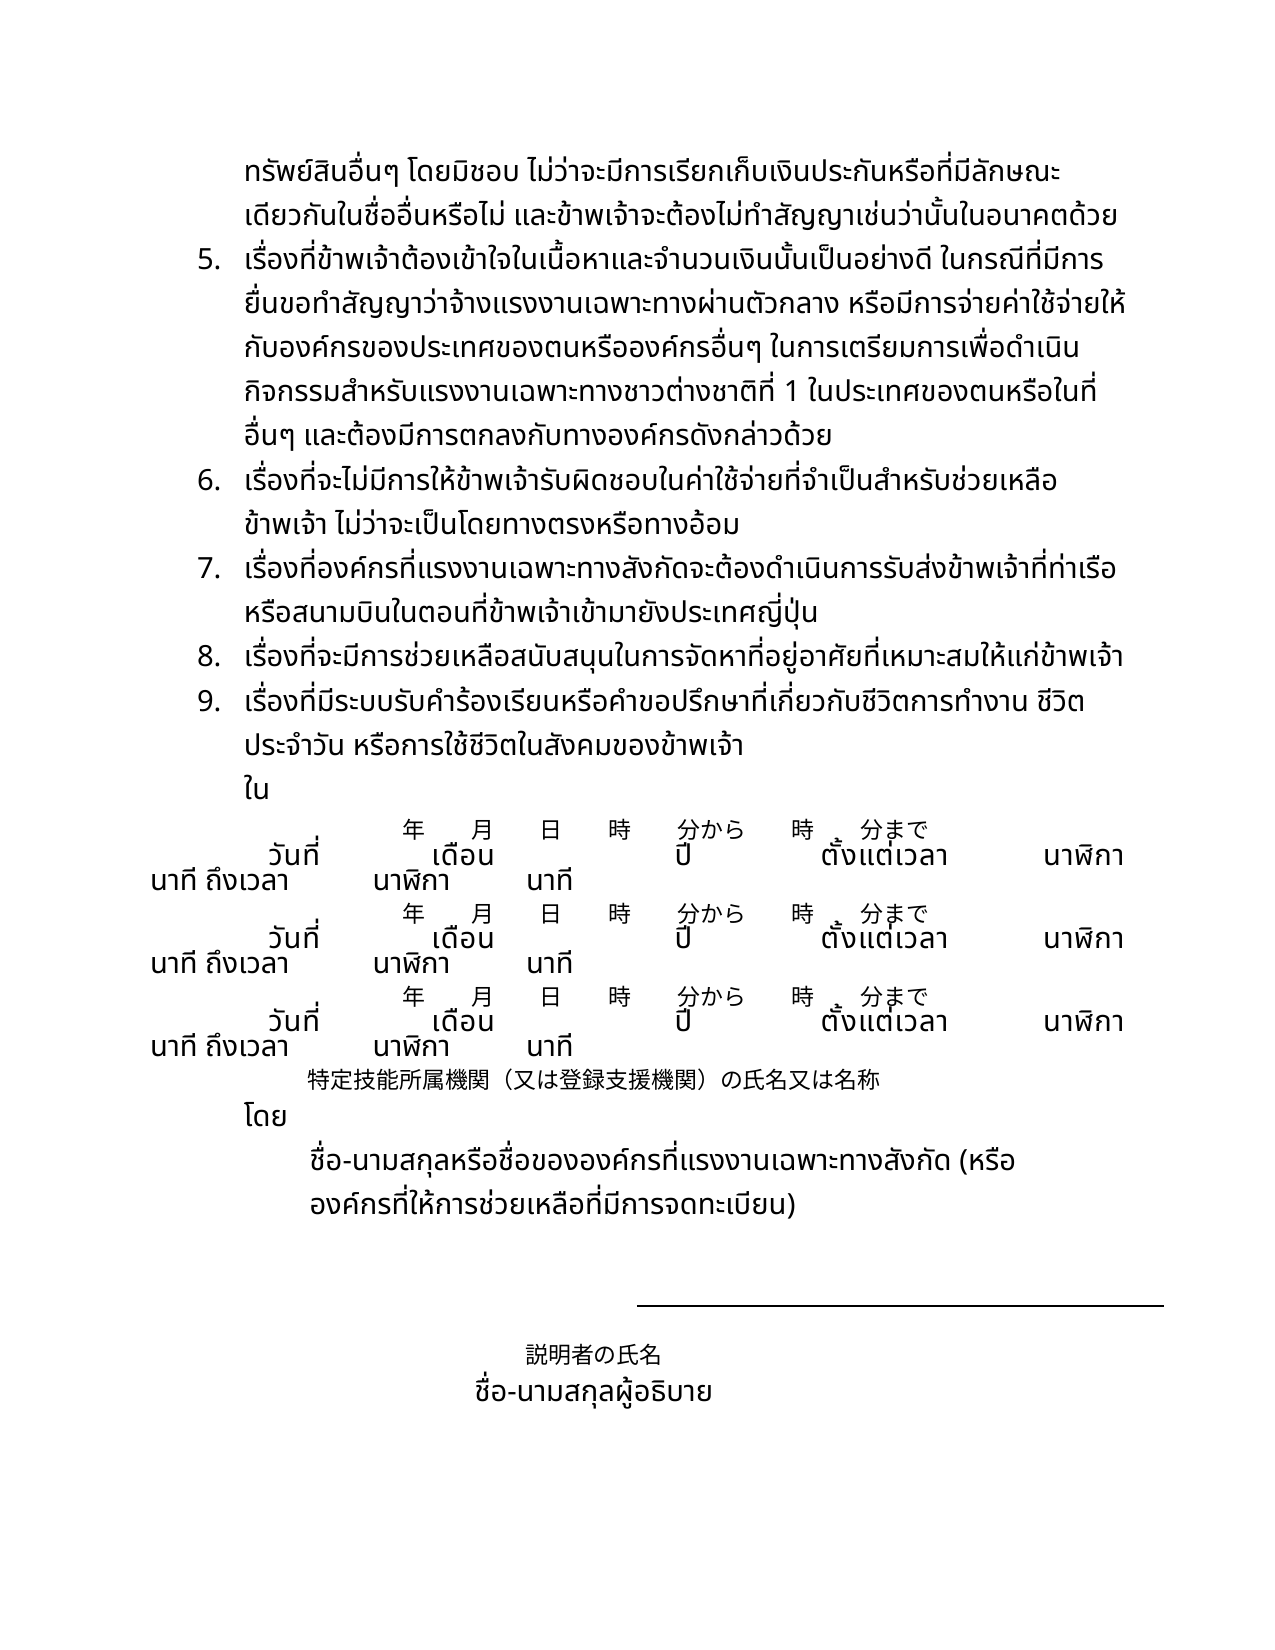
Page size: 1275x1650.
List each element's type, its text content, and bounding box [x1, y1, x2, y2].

list เรื่องที่จะมีการช่วยเหลือสนับสนุนในการจัดหาที่อยู่อาศัยที่เหมาะสมให้แก่ข้าพเจ้า [197, 636, 1128, 680]
list เรื่องที่มีระบบรับคำร้องเรียนหรือคำขอปรึกษาที่เกี่ยวกับชีวิตการทำงาน ชีวิตประจำวัน หรือการใช้ชีวิตในสังคมของข้าพเจ้า [197, 680, 1128, 768]
text วันที่ เดือน ปี ตั้งแต่เวลา นาฬิกา นาที ถึงเวลา นาฬิกา นาที [150, 1012, 1125, 1062]
list เรื่องที่จะไม่มีการให้ข้าพเจ้ารับผิดชอบในค่าใช้จ่ายที่จำเป็นสำหรับช่วยเหลือข้าพเจ้า ไม่ว่าจะเป็นโดยทางตรงหรือทางอ้อม [197, 459, 1128, 547]
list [197, 150, 1128, 238]
text 説明者の氏名 [150, 1337, 1037, 1370]
text ใน [244, 768, 1128, 812]
text ชื่อ-นามสกุลหรือชื่อขององค์กรที่แรงงานเฉพาะทางสังกัด (หรือองค์กรที่ให้การช่วยเหลือที่มีการจดทะเบียน) [309, 1139, 1037, 1228]
list เรื่องที่ข้าพเจ้าต้องเข้าใจในเนื้อหาและจำนวนเงินนั้นเป็นอย่างดี ในกรณีที่มีการยื่นขอทำสัญญาว่าจ้างแรงงานเฉพาะทางผ่านตัวกลาง หรือมีการจ่ายค่าใช้จ่ายให้กับองค์กรของประเทศของตนหรือองค์กรอื่นๆ ในการเตรียมการเพื่อดำเนินกิจกรรมสำหรับแรงงานเฉพาะทางชาวต่างชาติที่ 1 ในประเทศของตนหรือในที่อื่นๆ และต้องมีการตกลงกับทางองค์กรดังกล่าวด้วย [197, 238, 1128, 459]
text โดย [244, 1095, 1125, 1139]
text ชื่อ-นามสกุลผู้อธิบาย [150, 1370, 1037, 1414]
text 年 月 日 時 分から 時 分まで [150, 812, 1125, 845]
text วันที่ เดือน ปี ตั้งแต่เวลา นาฬิกา นาที ถึงเวลา นาฬิกา นาที [150, 845, 1125, 895]
text วันที่ เดือน ปี ตั้งแต่เวลา นาฬิกา นาที ถึงเวลา นาฬิกา นาที [150, 929, 1125, 979]
text 年 月 日 時 分から 時 分まで [150, 979, 1125, 1012]
text 年 月 日 時 分から 時 分まで [150, 895, 1125, 929]
list เรื่องที่องค์กรที่แรงงานเฉพาะทางสังกัดจะต้องดำเนินการรับส่งข้าพเจ้าที่ท่าเรือหรือสนามบินในตอนที่ข้าพเจ้าเข้ามายังประเทศญี่ปุ่น [197, 547, 1128, 636]
text 特定技能所属機関（又は登録支援機関）の氏名又は名称 [150, 1062, 1037, 1095]
